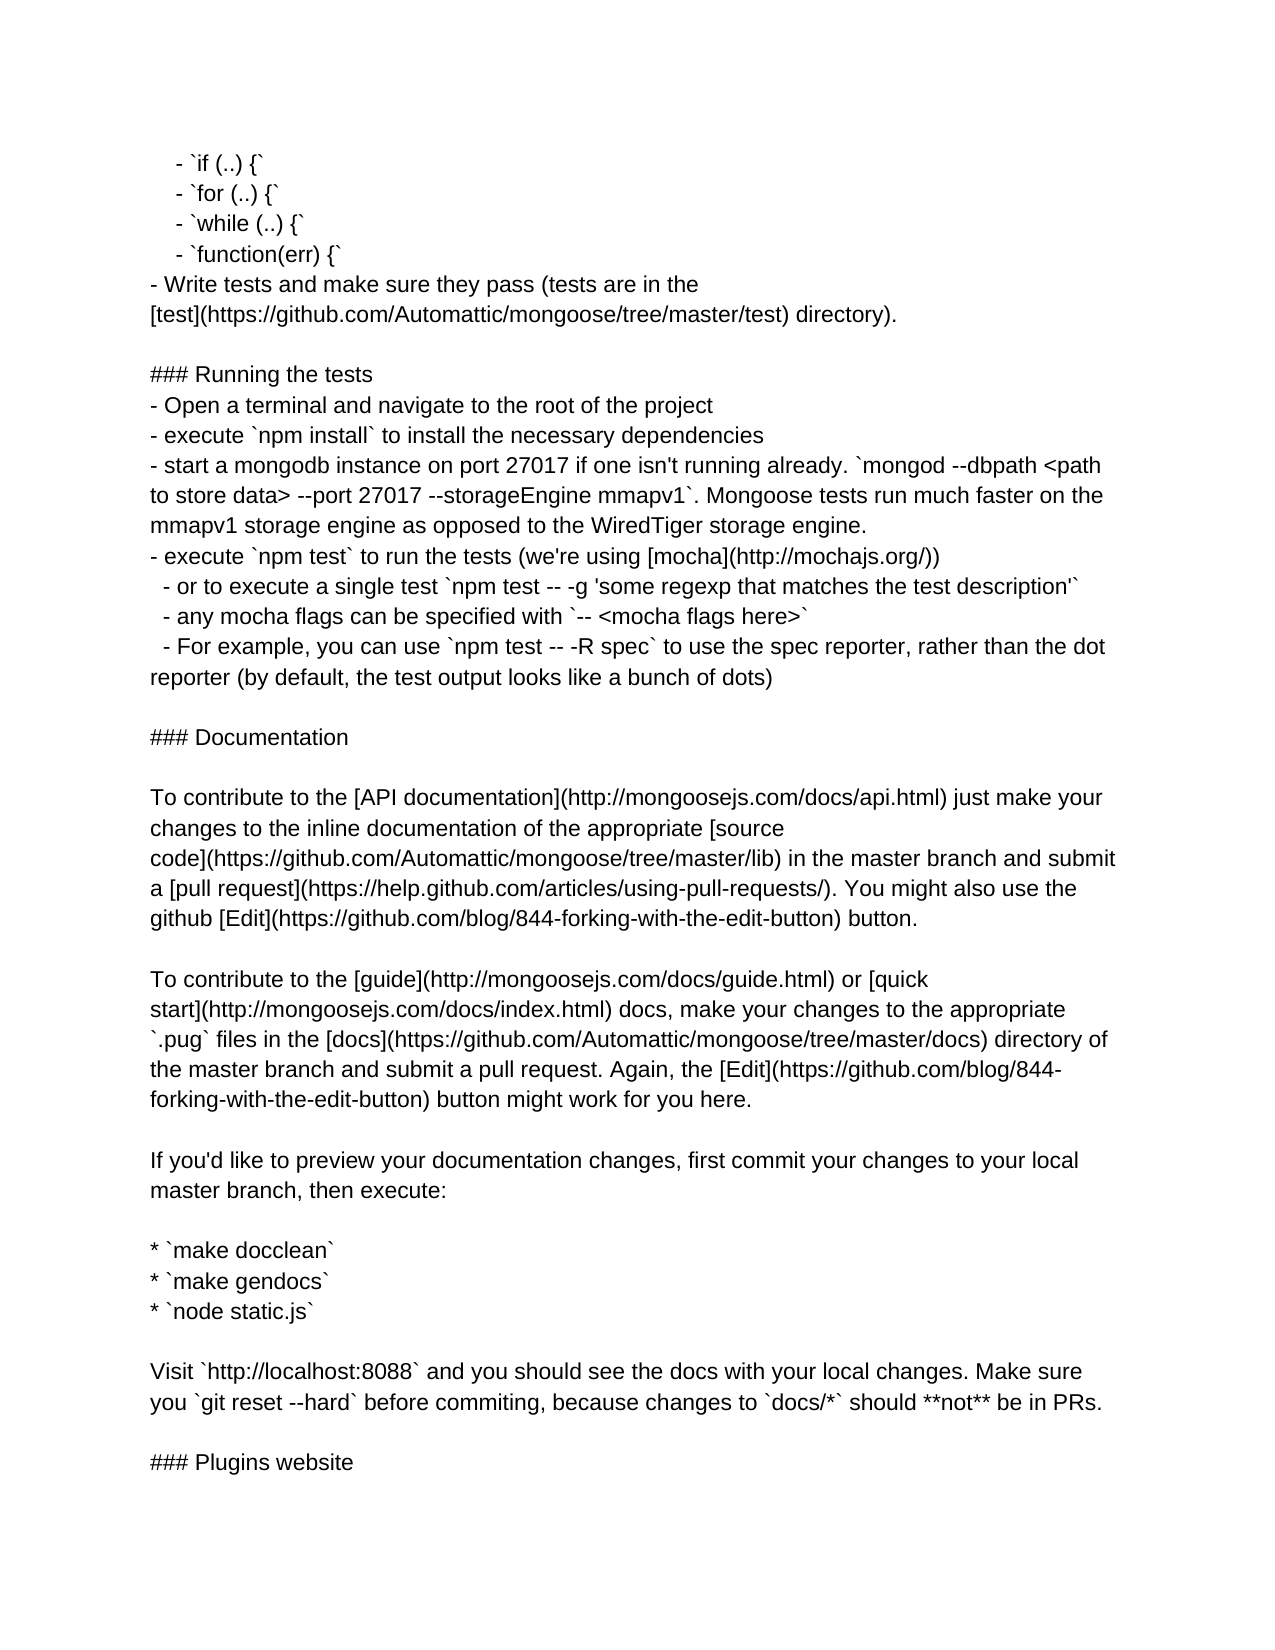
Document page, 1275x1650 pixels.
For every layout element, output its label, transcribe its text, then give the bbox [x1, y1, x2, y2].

text - `while (..) {` [150, 210, 1125, 237]
text - execute `npm test` to run the tests (we're using [mocha](http://mochajs.org/)) [150, 543, 1125, 569]
text - any mocha flags can be specified with `-- <mocha flags here>` [150, 603, 1125, 629]
text If you'd like to preview your documentation changes, first commit your changes to your local master branch, then execute: [150, 1147, 1125, 1203]
text - `for (..) {` [150, 180, 1125, 207]
text - execute `npm install` to install the necessary dependencies [150, 422, 1125, 448]
text - `function(err) {` [150, 241, 1125, 267]
text - Write tests and make sure they pass (tests are in the [test](https://github.com/Automattic/mongoose/tree/master/test) directory). [150, 271, 1125, 327]
text - For example, you can use `npm test -- -R spec` to use the spec reporter, rather than the dot reporter (by default, the test output looks like a bunch of dots) [150, 633, 1125, 690]
text * `node static.js` [150, 1298, 1125, 1324]
text ### Running the tests [150, 361, 1125, 388]
text - `if (..) {` [150, 150, 1125, 176]
text - start a mongodb instance on port 27017 if one isn't running already. `mongod --dbpath <path to store data> --port 27017 --storageEngine mmapv1`. Mongoose tests run much faster on the mmapv1 storage engine as opposed to the WiredTiger storage engine. [150, 452, 1125, 539]
text * `make docclean` [150, 1237, 1125, 1264]
text - or to execute a single test `npm test -- -g 'some regexp that matches the test description'` [150, 573, 1125, 599]
text * `make gendocs` [150, 1268, 1125, 1294]
text - Open a terminal and navigate to the root of the project [150, 392, 1125, 418]
text To contribute to the [guide](http://mongoosejs.com/docs/guide.html) or [quick start](http://mongoosejs.com/docs/index.html) docs, make your changes to the appropriate `.pug` files in the [docs](https://github.com/Automattic/mongoose/tree/master/docs) directory of the master branch and submit a pull request. Again, the [Edit](https://github.com/blog/844-forking-with-the-edit-button) button might work for you here. [150, 966, 1125, 1113]
text ### Plugins website [150, 1449, 1125, 1475]
text ### Documentation [150, 724, 1125, 750]
text To contribute to the [API documentation](http://mongoosejs.com/docs/api.html) just make your changes to the inline documentation of the appropriate [source code](https://github.com/Automattic/mongoose/tree/master/lib) in the master branch and submit a [pull request](https://help.github.com/articles/using-pull-requests/). You might also use the github [Edit](https://github.com/blog/844-forking-with-the-edit-button) button. [150, 784, 1125, 932]
text Visit `http://localhost:8088` and you should see the docs with your local changes. Make sure you `git reset --hard` before commiting, because changes to `docs/*` should **not** be in PRs. [150, 1358, 1125, 1415]
